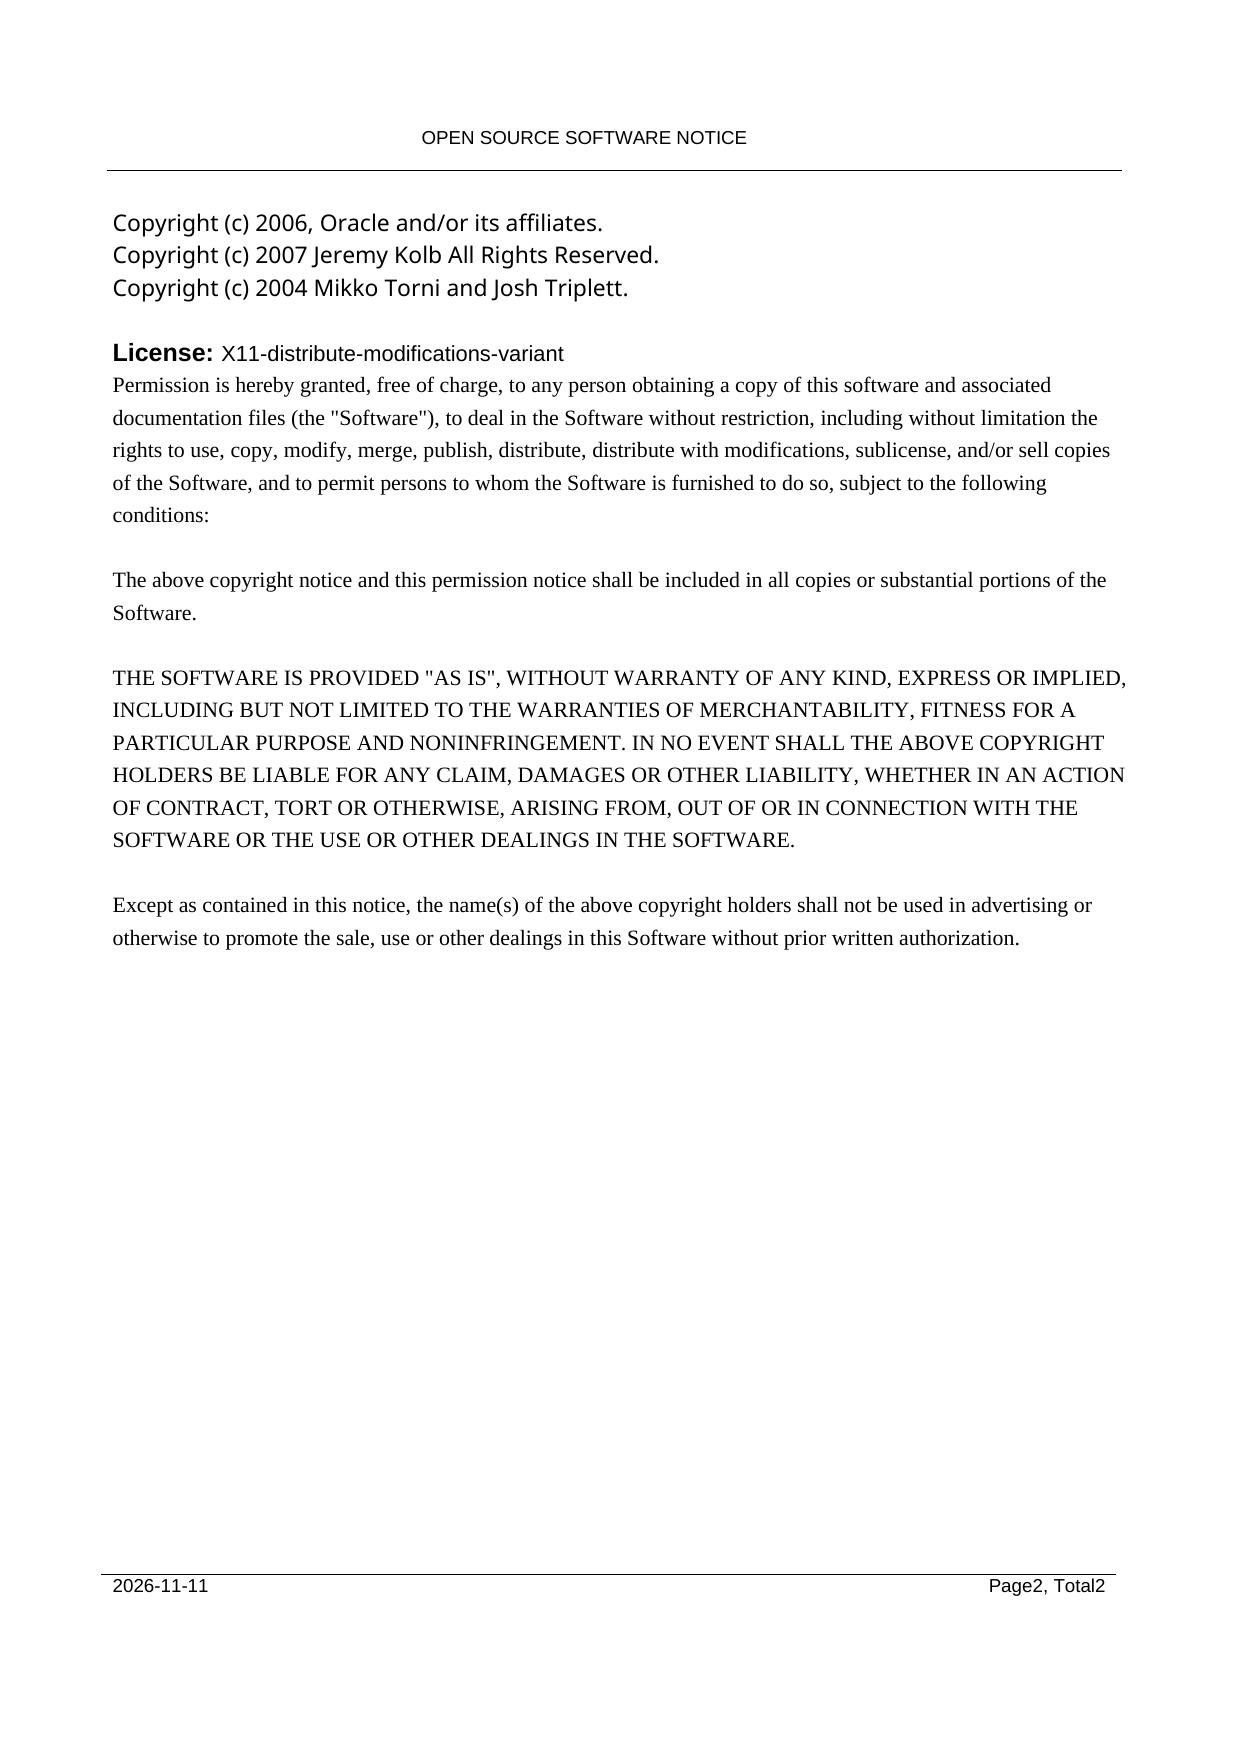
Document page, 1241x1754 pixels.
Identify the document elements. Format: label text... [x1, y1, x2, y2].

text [112, 206, 1128, 336]
text Permission is hereby granted, free of charge, to any person obtaining a copy of this software and associated documentation files (the "Software"), to deal in the Software without restriction, including without limitation the rights to use, copy, modify, merge, publish, distribute, distribute with modifications, sublicense, and/or sell copies of the Software, and to permit persons to whom the Software is furnished to do so, subject to the following conditions: The above copyright notice and this permission notice shall be included in all copies or substantial portions of the Software. THE SOFTWARE IS PROVIDED "AS IS", WITHOUT WARRANTY OF ANY KIND, EXPRESS OR IMPLIED, INCLUDING BUT NOT LIMITED TO THE WARRANTIES OF MERCHANTABILITY, FITNESS FOR A PARTICULAR PURPOSE AND NONINFRINGEMENT. IN NO EVENT SHALL THE ABOVE COPYRIGHT HOLDERS BE LIABLE FOR ANY CLAIM, DAMAGES OR OTHER LIABILITY, WHETHER IN AN ACTION OF CONTRACT, TORT OR OTHERWISE, ARISING FROM, OUT OF OR IN CONNECTION WITH THE SOFTWARE OR THE USE OR OTHER DEALINGS IN THE SOFTWARE. Except as contained in this notice, the name(s) of the above copyright holders shall not be used in advertising or otherwise to promote the sale, use or other dealings in this Software without prior written authorization. [112, 369, 1128, 986]
text License: X11-distribute-modifications-variant [112, 336, 1128, 369]
